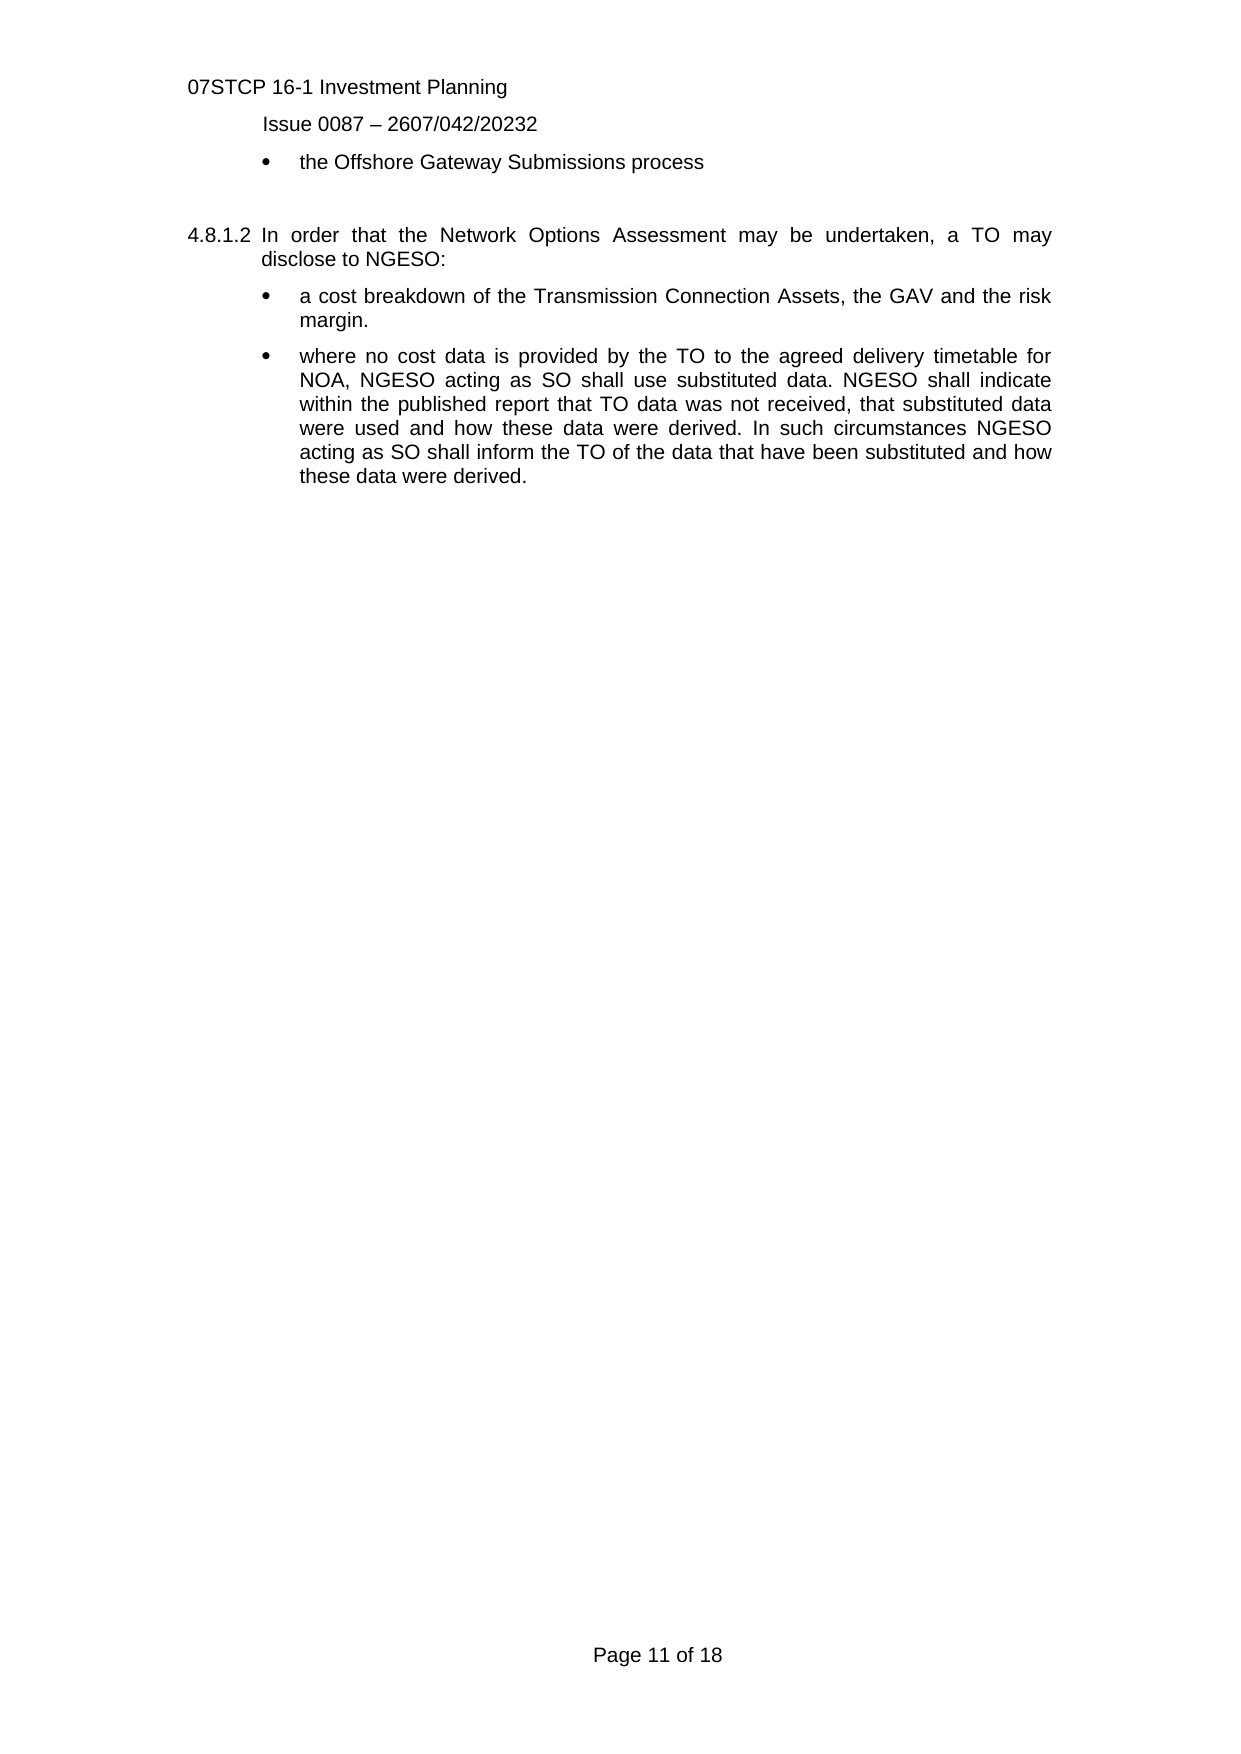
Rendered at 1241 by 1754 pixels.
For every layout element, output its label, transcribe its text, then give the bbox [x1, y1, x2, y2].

subtitle In order that the Network Options Assessment may be undertaken, a TO may disclose to NGESO: [187, 223, 1053, 271]
list the Offshore Gateway Submissions process [262, 150, 1053, 174]
list a cost breakdown of the Transmission Connection Assets, the GAV and the risk margin. [262, 283, 1053, 331]
list where no cost data is provided by the TO to the agreed delivery timetable for NOA, NGESO acting as SO shall use substituted data. NGESO shall indicate within the published report that TO data was not received, that substituted data were used and how these data were derived. In such circumstances NGESO acting as SO shall inform the TO of the data that have been substituted and how these data were derived. [262, 344, 1053, 488]
